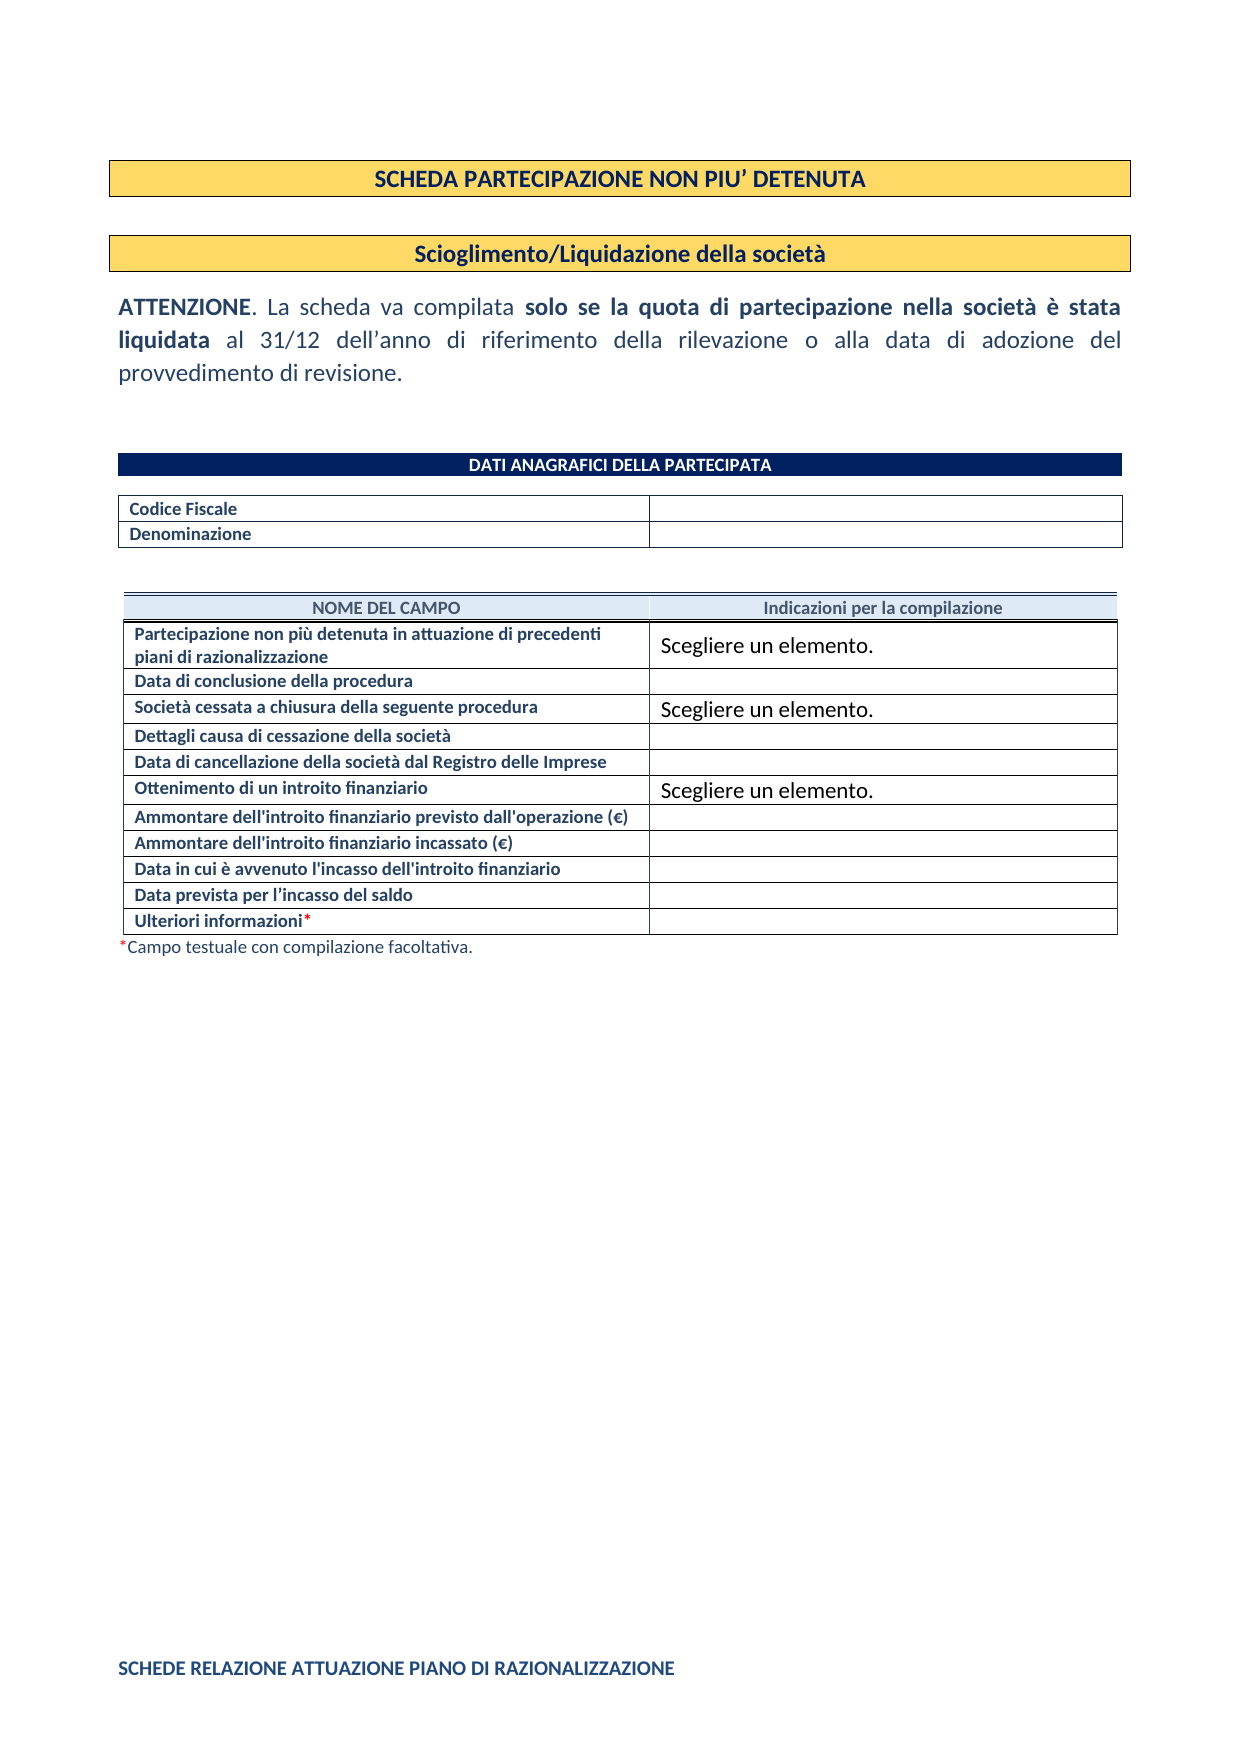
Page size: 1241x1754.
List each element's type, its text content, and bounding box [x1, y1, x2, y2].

text DATI ANAGRAFICI DELLA PARTECIPATA [118, 453, 1122, 476]
table_cell [650, 522, 1122, 547]
table_header Codice Fiscale [119, 496, 649, 521]
table_header NOME DEL CAMPO [124, 596, 649, 619]
table_cell Ammontare dell'introito finanziario incassato (€) [124, 831, 649, 856]
table_cell Data in cui è avvenuto l'incasso dell'introito finanziario [124, 857, 649, 882]
table_cell Ulteriori informazioni* [124, 909, 649, 934]
table_cell [650, 724, 1117, 749]
text Scioglimento/Liquidazione della società [110, 236, 1130, 271]
table_header Indicazioni per la compilazione [650, 596, 1117, 619]
table_cell Partecipazione non più detenuta in attuazione di precedenti piani di razionalizzazione [124, 623, 649, 668]
text SCHEDA PARTECIPAZIONE NON PIU’ DETENUTA [110, 161, 1130, 196]
table_cell [650, 805, 1117, 830]
table_cell Data di cancellazione della società dal Registro delle Imprese [124, 750, 649, 775]
table_cell Data di conclusione della procedura [124, 669, 649, 694]
table_header [650, 496, 1122, 521]
table_cell Dettagli causa di cessazione della società [124, 724, 649, 749]
table_cell [650, 909, 1117, 934]
table_cell [650, 750, 1117, 775]
table_cell Denominazione [119, 522, 649, 547]
table_cell Società cessata a chiusura della seguente procedura [124, 695, 649, 723]
table_cell [650, 831, 1117, 856]
text *Campo testuale con compilazione facoltativa. [118, 935, 1122, 958]
table_cell [650, 883, 1117, 908]
table_cell Data prevista per l’incasso del saldo [124, 883, 649, 908]
table_cell [650, 857, 1117, 882]
table_cell Ammontare dell'introito finanziario previsto dall'operazione (€) [124, 805, 649, 830]
text ATTENZIONE. La scheda va compilata solo se la quota di partecipazione nella società è stata liquidata al 31/12 dell’anno di riferimento della rilevazione o alla data di adozione del provvedimento di revisione. [118, 291, 1122, 387]
table_cell [650, 669, 1117, 694]
table_cell Ottenimento di un introito finanziario [124, 776, 649, 804]
